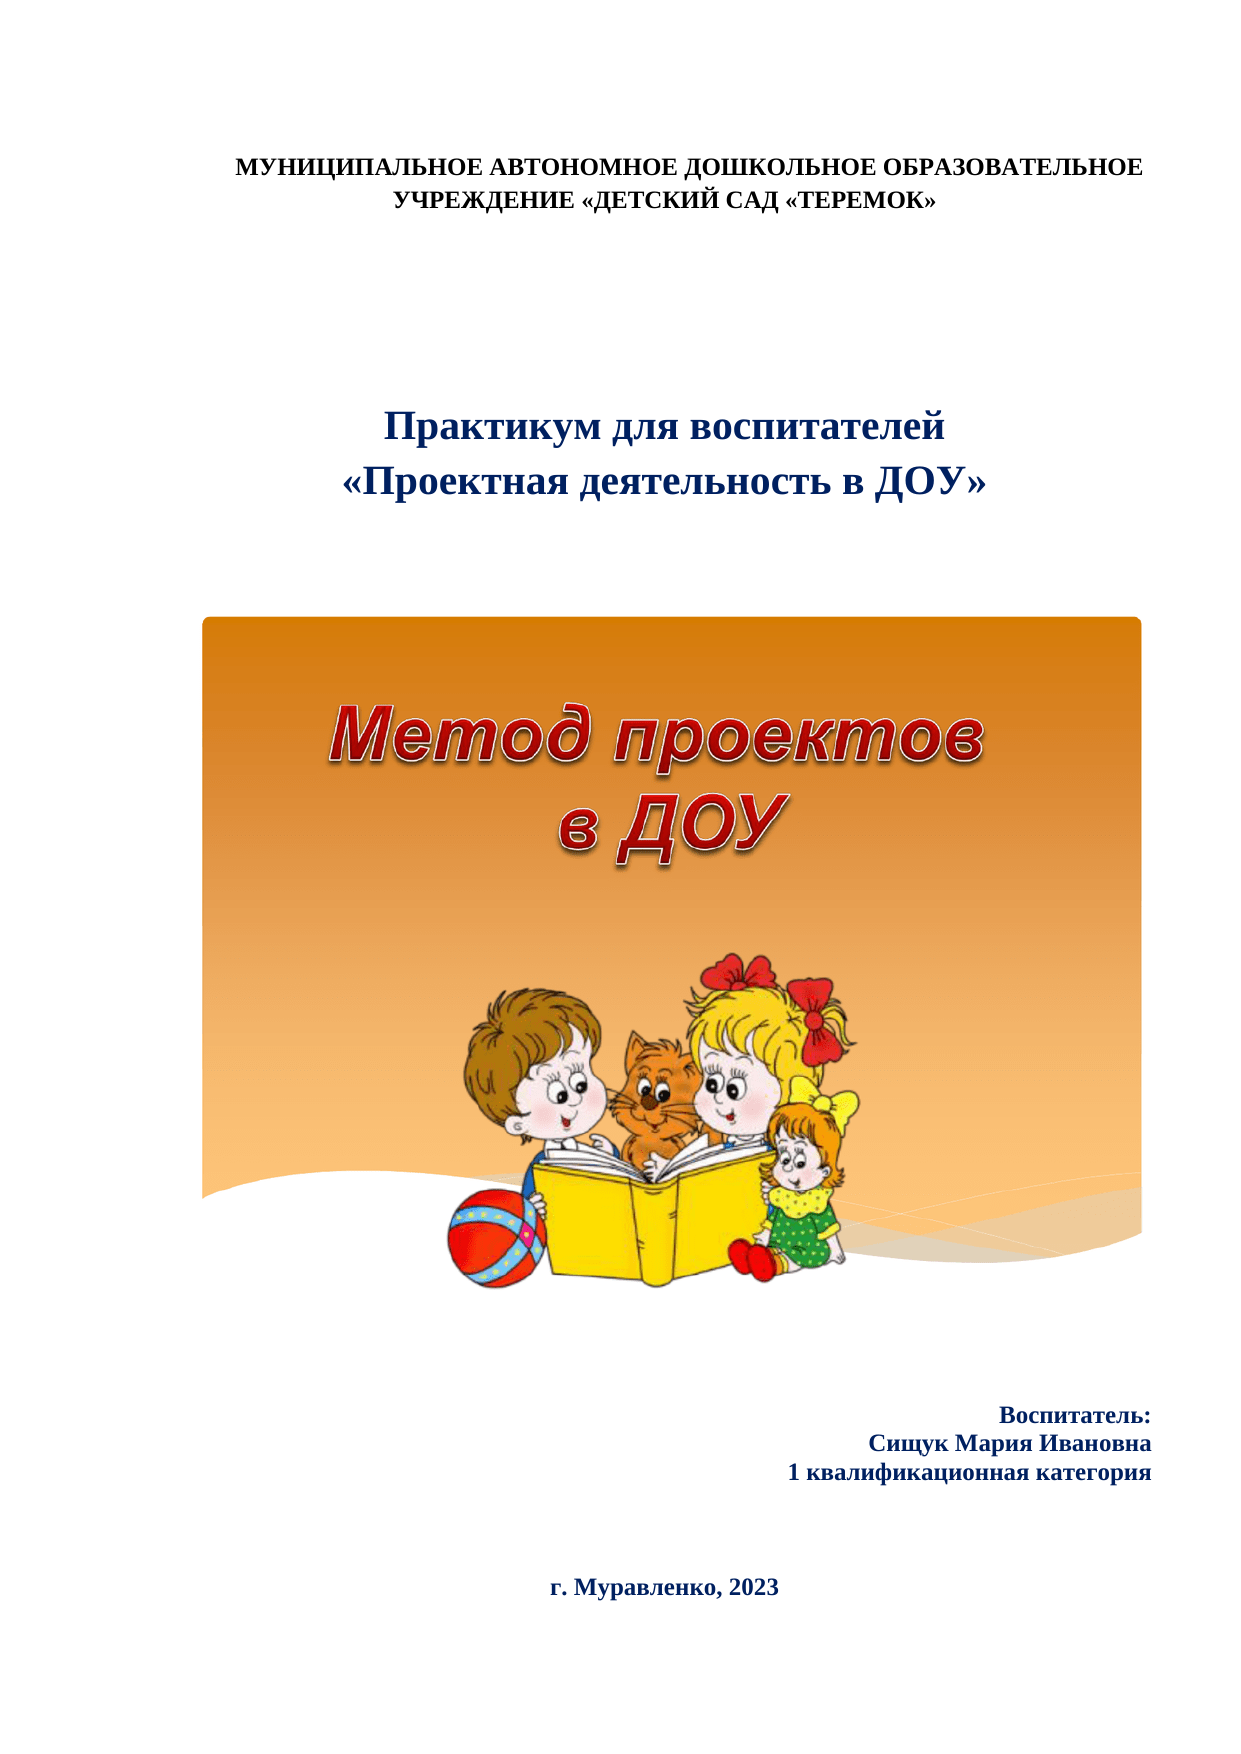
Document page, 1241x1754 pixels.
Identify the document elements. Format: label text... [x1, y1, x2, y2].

text Воспитатель: [177, 1400, 1152, 1428]
text 1 квалификационная категория [177, 1457, 1152, 1486]
text Практикум для воспитателей [177, 400, 1152, 448]
text г. Муравленко, 2023 [177, 1572, 1152, 1600]
text УЧРЕЖДЕНИЕ «ДЕТСКИЙ САД «ТЕРЕМОК» [177, 185, 1152, 213]
picture [177, 592, 1165, 1333]
text «Проектная деятельность в ДОУ» [177, 456, 1152, 503]
text МУНИЦИПАЛЬНОЕ АВТОНОМНОЕ ДОШКОЛЬНОЕ ОБРАЗОВАТЕЛЬНОЕ [177, 152, 1152, 180]
text Сищук Мария Ивановна [177, 1428, 1152, 1457]
